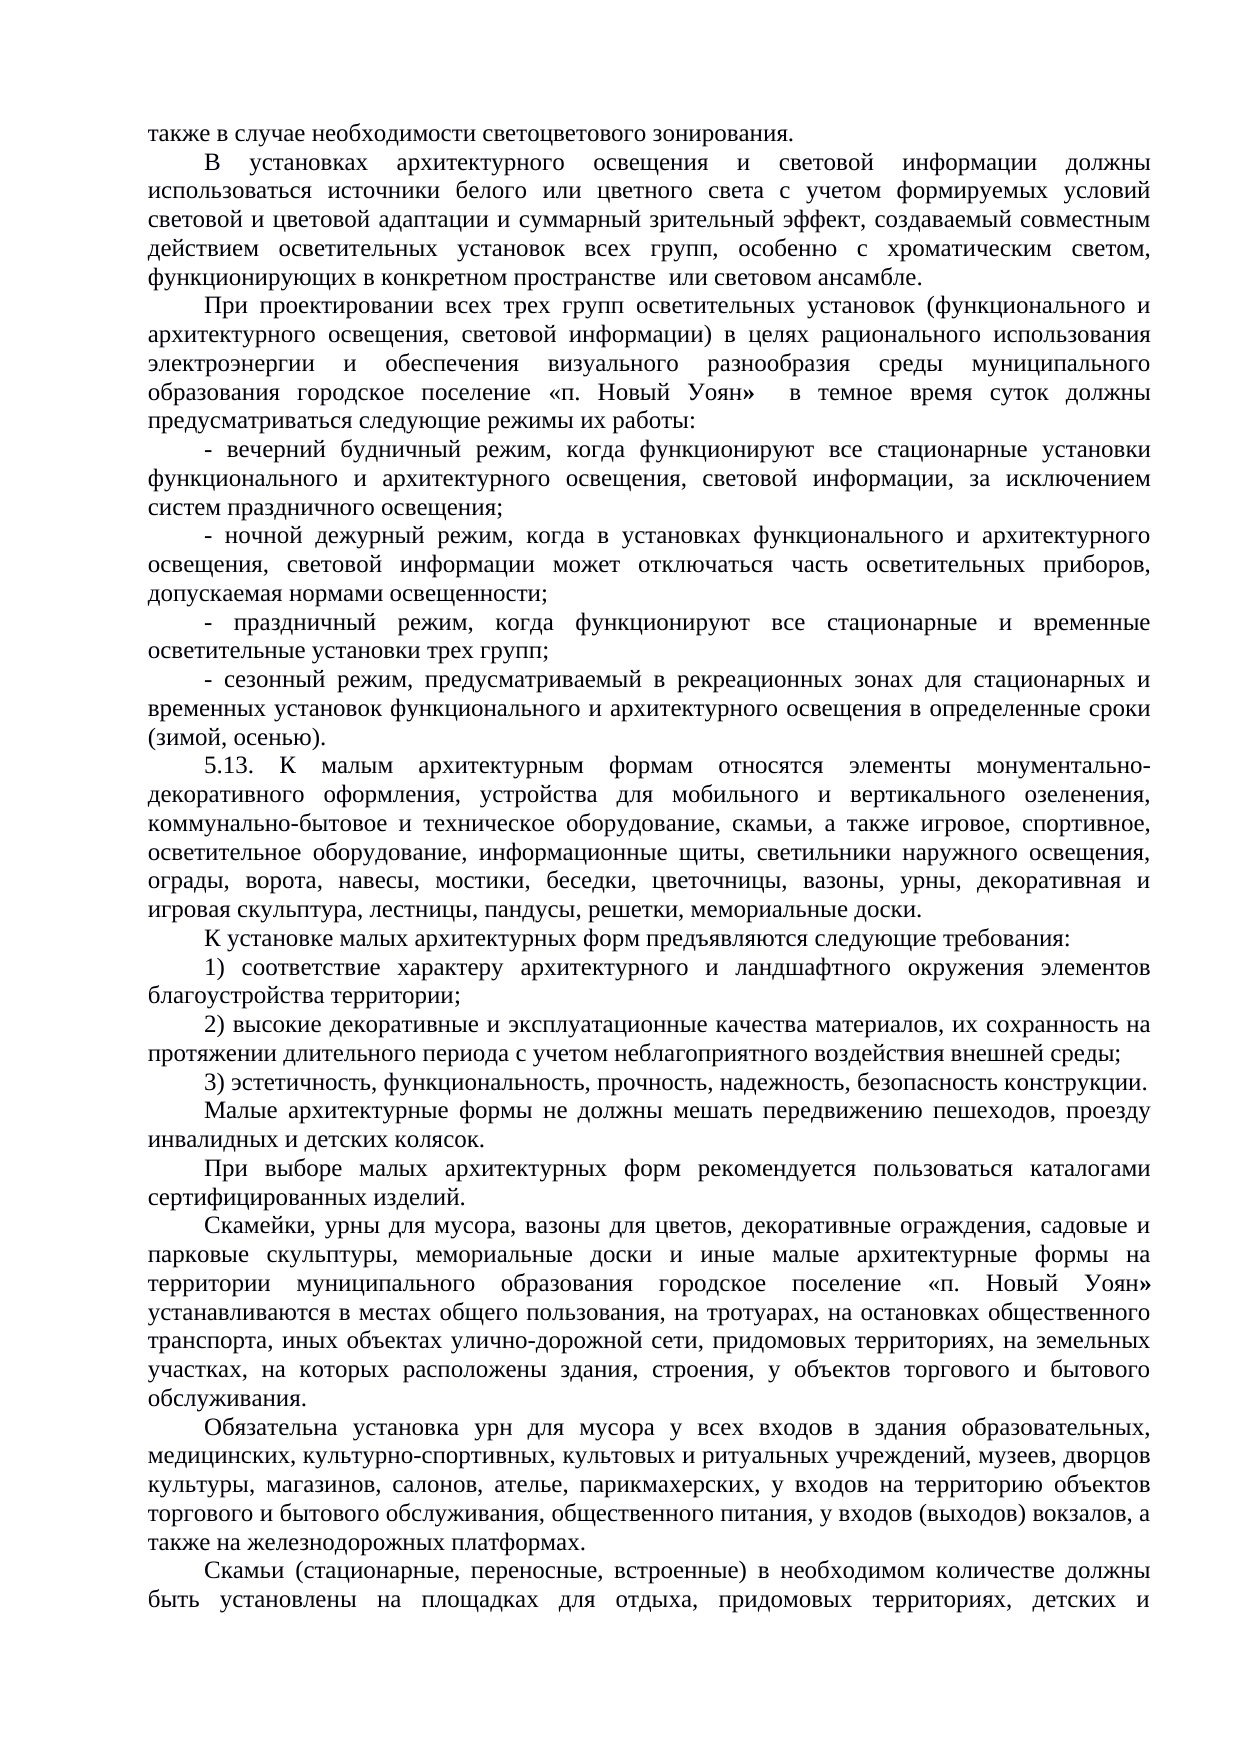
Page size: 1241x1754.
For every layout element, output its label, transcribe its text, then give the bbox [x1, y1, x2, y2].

text В установках архитектурного освещения и световой информации должны использоваться источники белого или цветного света с учетом формируемых условий световой и цветовой адаптации и суммарный зрительный эффект, создаваемый совместным действием осветительных установок всех групп, особенно с хроматическим светом, функционирующих в конкретном пространстве или световом ансамбле. [148, 147, 1152, 291]
text Обязательна установка урн для мусора у всех входов в здания образовательных, медицинских, культурно-спортивных, культовых и ритуальных учреждений, музеев, дворцов культуры, магазинов, салонов, ателье, парикмахерских, у входов на территорию объектов торгового и бытового обслуживания, общественного питания, у входов (выходов) вокзалов, а также на железнодорожных платформах. [148, 1412, 1152, 1556]
text Малые архитектурные формы не должны мешать передвижению пешеходов, проезду инвалидных и детских колясок. [148, 1096, 1152, 1153]
text - сезонный режим, предусматриваемый в рекреационных зонах для стационарных и временных установок функционального и архитектурного освещения в определенные сроки (зимой, осенью). [148, 664, 1152, 751]
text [148, 1556, 1152, 1613]
text К установке малых архитектурных форм предъявляются следующие требования: [148, 923, 1152, 952]
text - праздничный режим, когда функционируют все стационарные и временные осветительные установки трех групп; [148, 607, 1152, 664]
text 2) высокие декоративные и эксплуатационные качества материалов, их сохранность на протяжении длительного периода с учетом неблагоприятного воздействия внешней среды; [148, 1009, 1152, 1067]
text - ночной дежурный режим, когда в установках функционального и архитектурного освещения, световой информации может отключаться часть осветительных приборов, допускаемая нормами освещенности; [148, 521, 1152, 607]
text Скамейки, урны для мусора, вазоны для цветов, декоративные ограждения, садовые и парковые скульптуры, мемориальные доски и иные малые архитектурные формы на территории муниципального образования городское поселение «п. Новый Уоян» устанавливаются в местах общего пользования, на тротуарах, на остановках общественного транспорта, иных объектах улично-дорожной сети, придомовых территориях, на земельных участках, на которых расположены здания, строения, у объектов торгового и бытового обслуживания. [148, 1211, 1152, 1412]
text 1) соответствие характеру архитектурного и ландшафтного окружения элементов благоустройства территории; [148, 952, 1152, 1009]
text 5.13. К малым архитектурным формам относятся элементы монументально-декоративного оформления, устройства для мобильного и вертикального озеленения, коммунально-бытовое и техническое оборудование, скамьи, а также игровое, спортивное, осветительное оборудование, информационные щиты, светильники наружного освещения, ограды, ворота, навесы, мостики, беседки, цветочницы, вазоны, урны, декоративная и игровая скульптура, лестницы, пандусы, решетки, мемориальные доски. [148, 751, 1152, 923]
text 3) эстетичность, функциональность, прочность, надежность, безопасность конструкции. [148, 1067, 1152, 1096]
text При выборе малых архитектурных форм рекомендуется пользоваться каталогами сертифицированных изделий. [148, 1153, 1152, 1211]
text - вечерний будничный режим, когда функционируют все стационарные установки функционального и архитектурного освещения, световой информации, за исключением систем праздничного освещения; [148, 434, 1152, 521]
text При проектировании всех трех групп осветительных установок (функционального и архитектурного освещения, световой информации) в целях рационального использования электроэнергии и обеспечения визуального разнообразия среды муниципального образования городское поселение «п. Новый Уоян» в темное время суток должны предусматриваться следующие режимы их работы: [148, 291, 1152, 434]
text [148, 118, 1152, 147]
